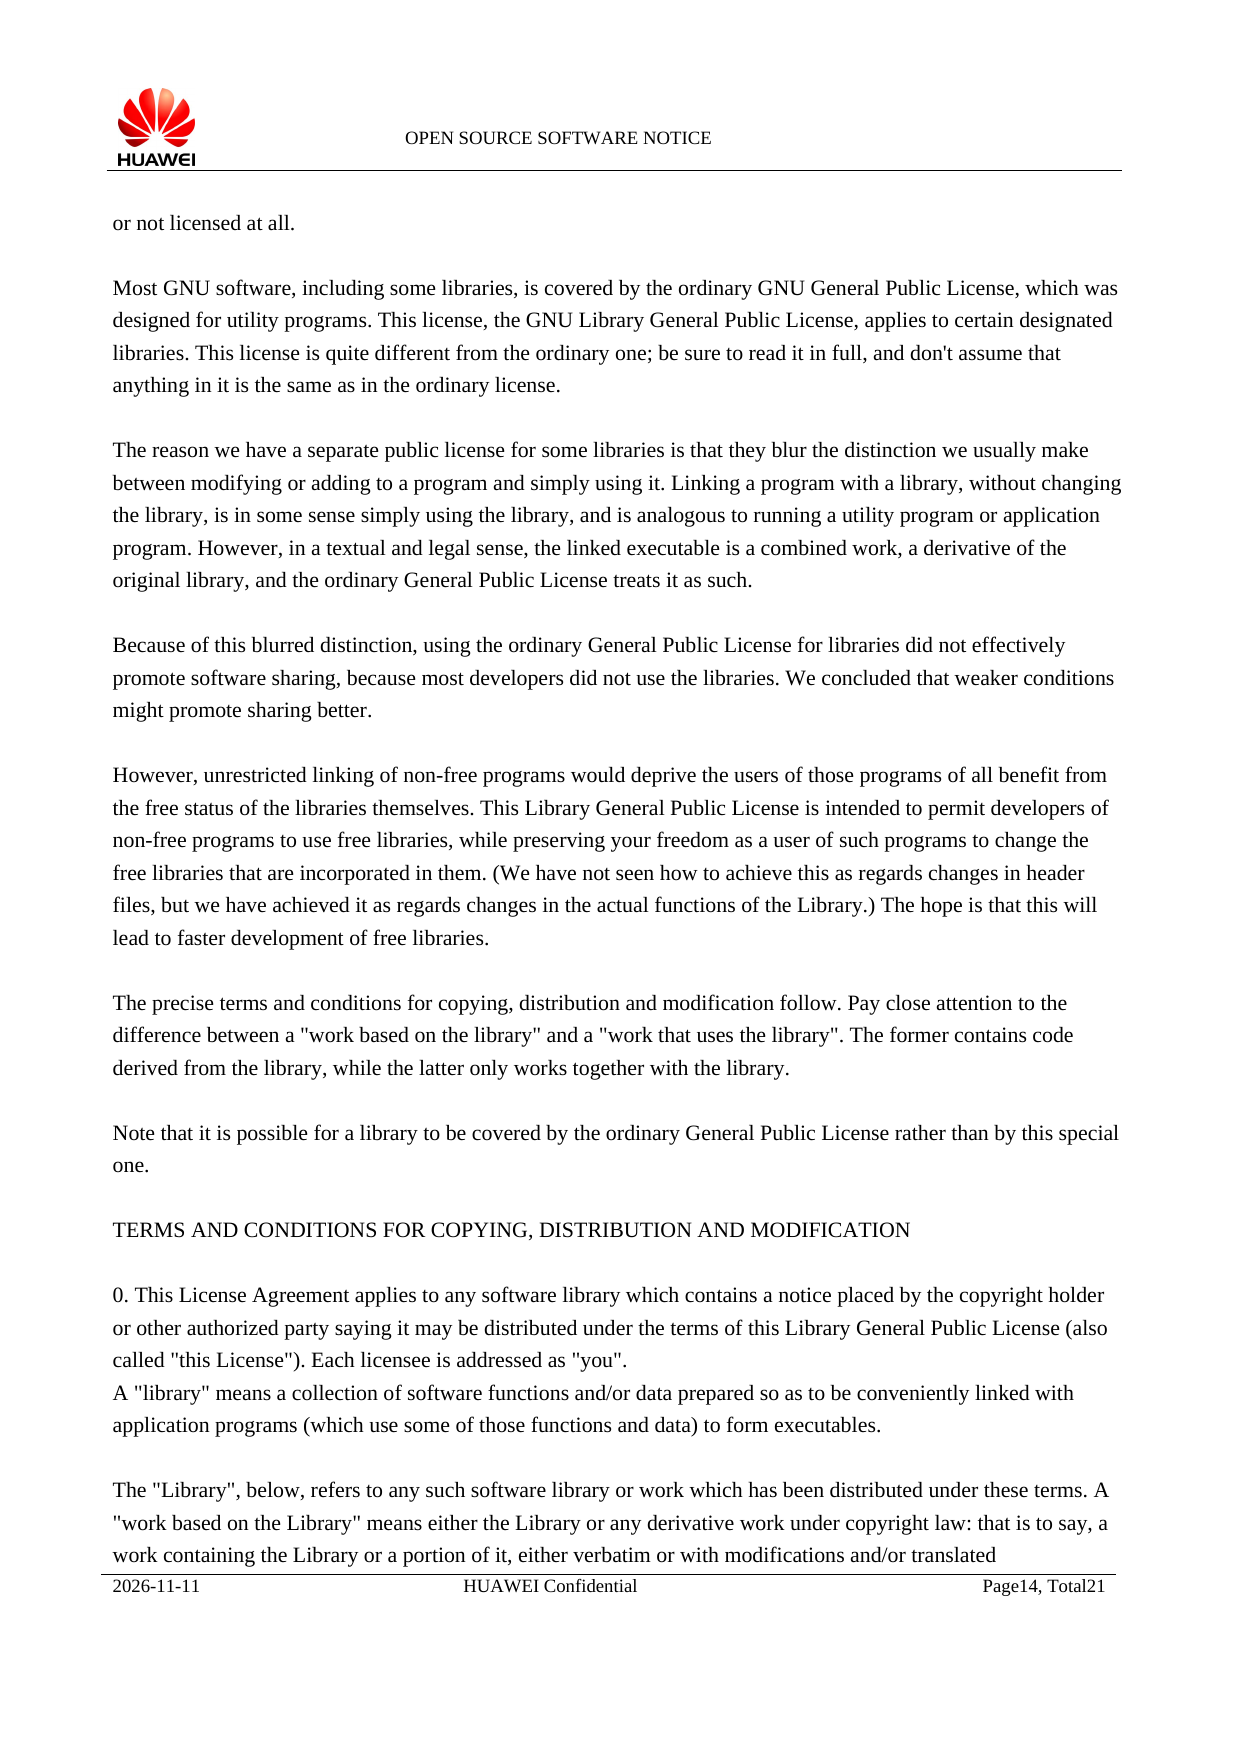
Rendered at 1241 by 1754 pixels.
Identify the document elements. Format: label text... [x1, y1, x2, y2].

picture [118, 88, 195, 166]
